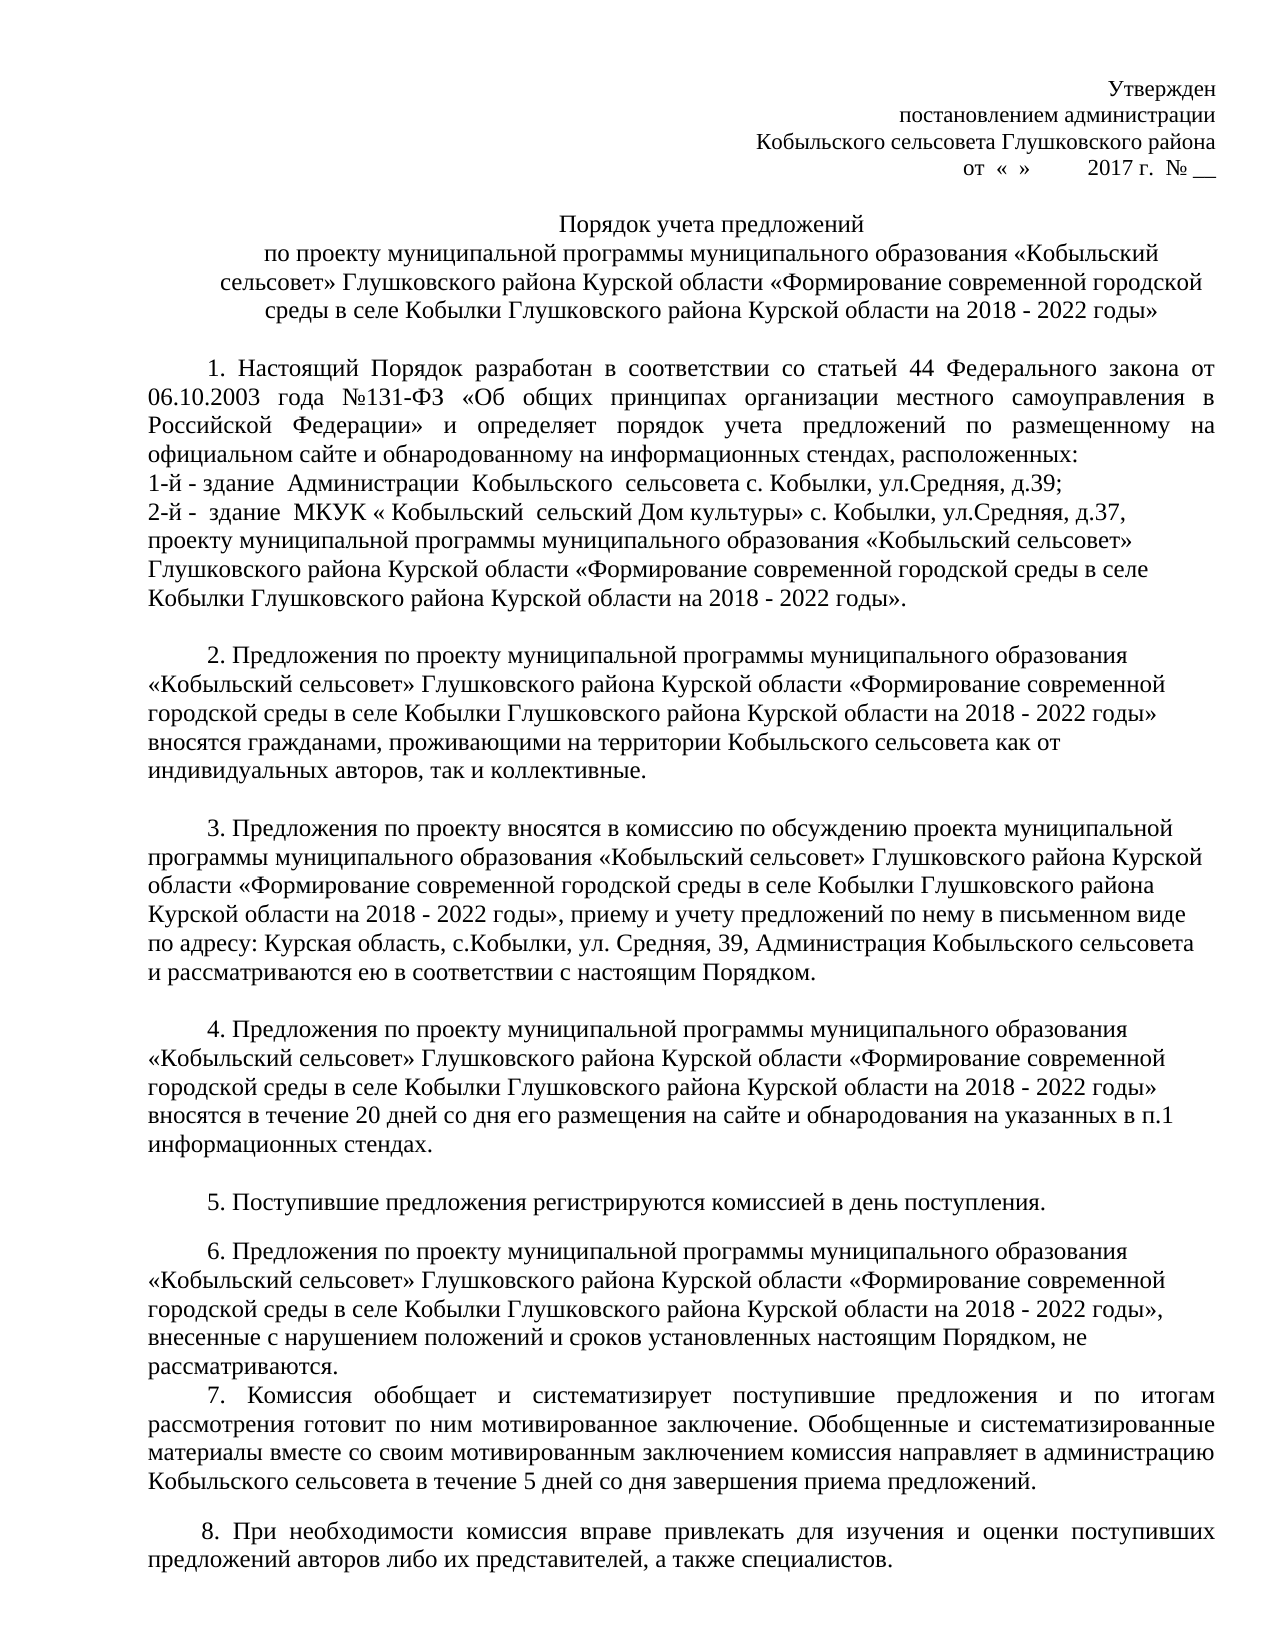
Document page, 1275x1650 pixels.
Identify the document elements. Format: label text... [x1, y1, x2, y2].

text по проекту муниципальной программы муниципального образования «Кобыльский сельсовет» Глушковского района Курской области «Формирование современной городской среды в селе Кобылки Глушковского района Курской области на 2018 - 2022 годы» [207, 238, 1216, 324]
text проекту муниципальной программы муниципального образования «Кобыльский сельсовет» Глушковского района Курской области «Формирование современной городской среды в селе Кобылки Глушковского района Курской области на 2018 - 2022 годы». [148, 525, 1216, 612]
text 5. Поступившие предложения регистрируются комиссией в день поступления. [148, 1187, 1216, 1215]
text 1. Настоящий Порядок разработан в соответствии со статьей 44 Федерального закона от 06.10.2003 года №131-ФЗ «Об общих принципах организации местного самоуправления в Российской Федерации» и определяет порядок учета предложений по размещенному на официальном сайте и обнародованному на информационных стендах, расположенных: [148, 353, 1216, 468]
text 4. Предложения по проекту муниципальной программы муниципального образования «Кобыльский сельсовет» Глушковского района Курской области «Формирование современной городской среды в селе Кобылки Глушковского района Курской области на 2018 - 2022 годы» вносятся в течение 20 дней со дня его размещения на сайте и обнародования на указанных в п.1 информационных стендах. [148, 1014, 1216, 1158]
text 7. Комиссия обобщает и систематизирует поступившие предложения и по итогам рассмотрения готовит по ним мотивированное заключение. Обобщенные и систематизированные материалы вместе со своим мотивированным заключением комиссия направляет в администрацию Кобыльского сельсовета в течение 5 дней со дня завершения приема предложений. [148, 1380, 1216, 1495]
text 2-й - здание МКУК « Кобыльский сельский Дом культуры» с. Кобылки, ул.Средняя, д.37, [148, 497, 1216, 525]
text 8. При необходимости комиссия вправе привлекать для изучения и оценки поступивших предложений авторов либо их представителей, а также специалистов. [148, 1516, 1216, 1573]
text постановлением администрации [207, 101, 1216, 128]
text от « » 2017 г. № __ [207, 154, 1216, 180]
text 2. Предложения по проекту муниципальной программы муниципального образования «Кобыльский сельсовет» Глушковского района Курской области «Формирование современной городской среды в селе Кобылки Глушковского района Курской области на 2018 - 2022 годы» вносятся гражданами, проживающими на территории Кобыльского сельсовета как от индивидуальных авторов, так и коллективные. [148, 640, 1216, 784]
text Кобыльского сельсовета Глушковского района [207, 128, 1216, 154]
text Утвержден [856, 75, 1216, 101]
text 6. Предложения по проекту муниципальной программы муниципального образования «Кобыльский сельсовет» Глушковского района Курской области «Формирование современной городской среды в селе Кобылки Глушковского района Курской области на 2018 - 2022 годы», внесенные с нарушением положений и сроков установленных настоящим Порядком, не рассматриваются. [148, 1236, 1216, 1380]
text Порядок учета предложений [207, 209, 1216, 238]
text 3. Предложения по проекту вносятся в комиссию по обсуждению проекта муниципальной программы муниципального образования «Кобыльский сельсовет» Глушковского района Курской области «Формирование современной городской среды в селе Кобылки Глушковского района Курской области на 2018 - 2022 годы», приему и учету предложений по нему в письменном виде по адресу: Курская область, с.Кобылки, ул. Средняя, 39, Администрация Кобыльского сельсовета и рассматриваются ею в соответствии с настоящим Порядком. [148, 813, 1216, 985]
text 1-й - здание Администрации Кобыльского сельсовета с. Кобылки, ул.Средняя, д.39; [148, 468, 1216, 497]
